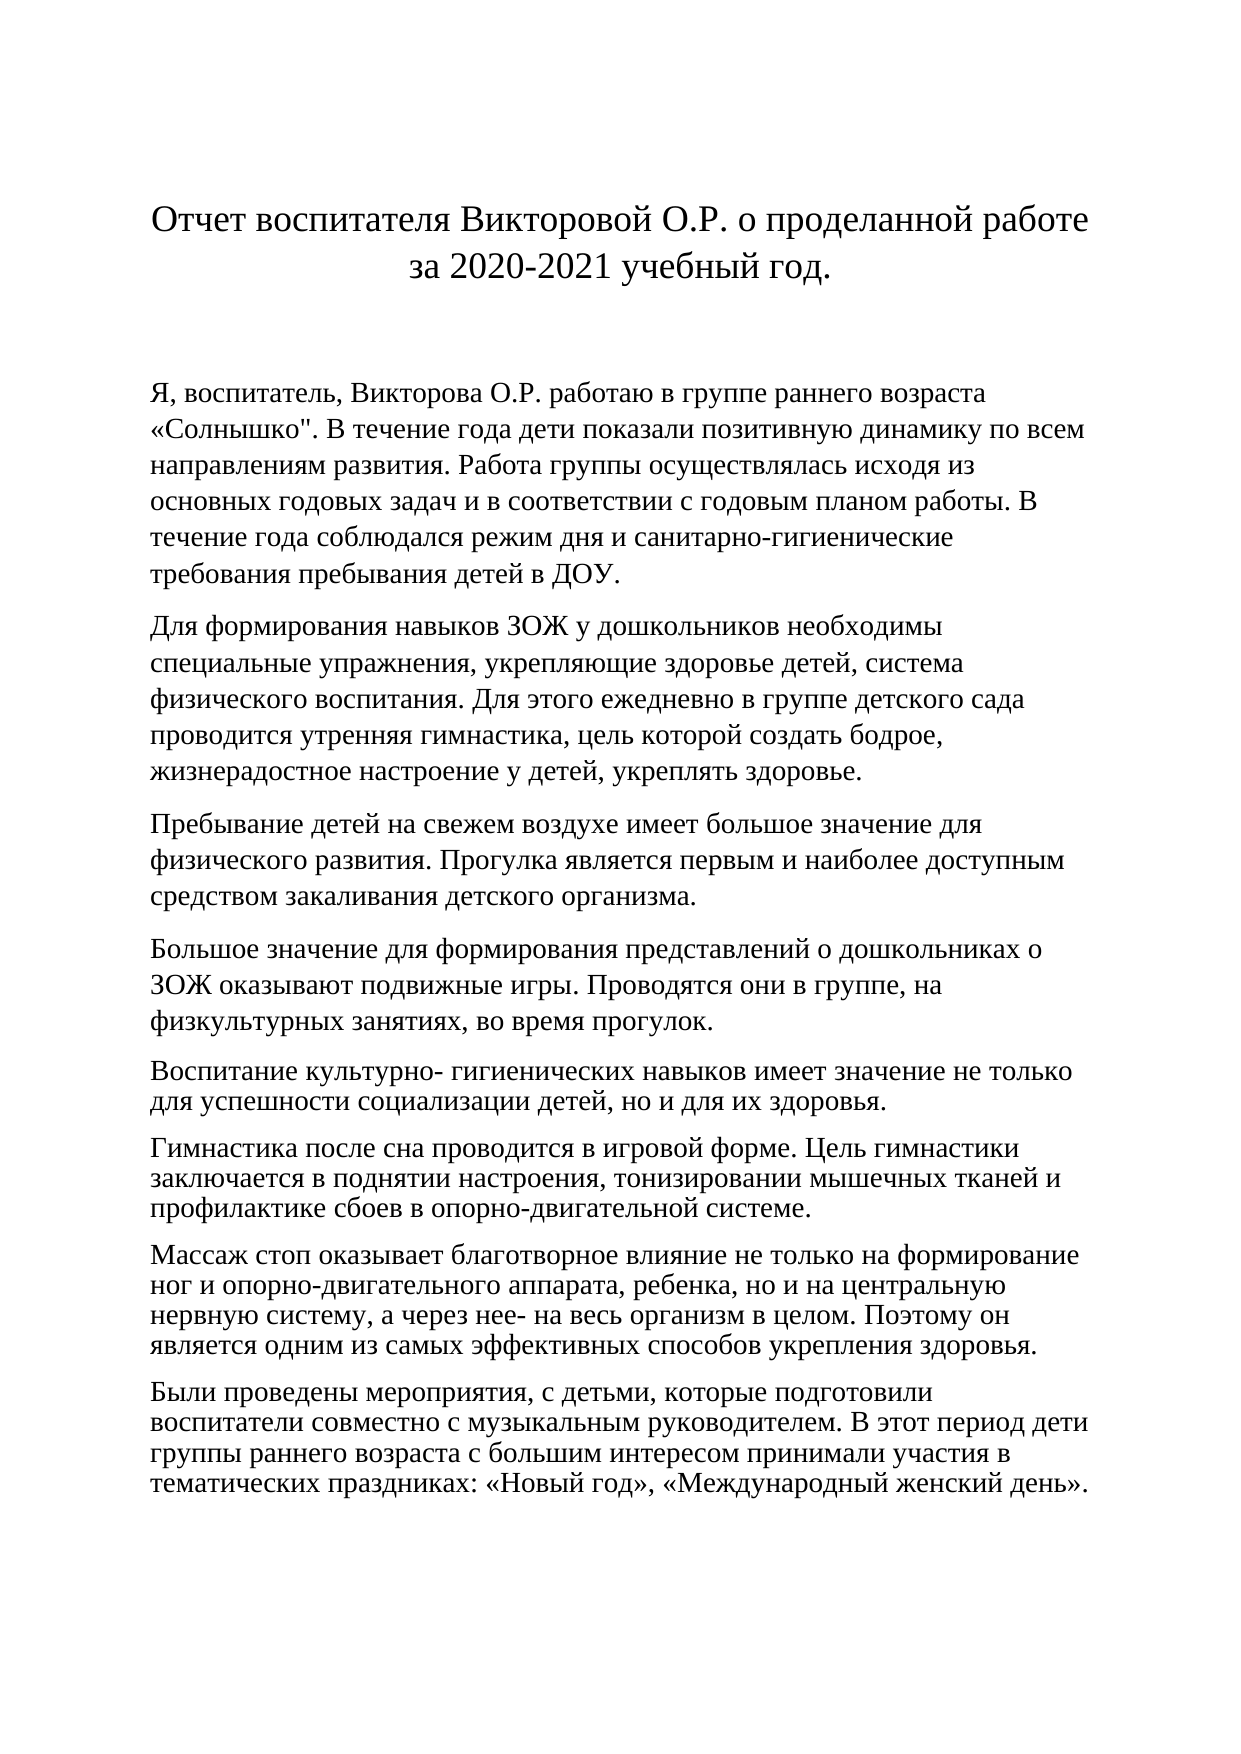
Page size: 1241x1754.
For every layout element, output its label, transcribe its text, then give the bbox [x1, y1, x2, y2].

text Воспитание культурно- гигиенических навыков имеет значение не только для успешности социализации детей, но и для их здоровья. [150, 1056, 1090, 1116]
text Я, воспитатель, Викторова О.Р. работаю в группе раннего возраста «Солнышко". В течение года дети показали позитивную динамику по всем направлениям развития. Работа группы осуществлялась исходя из основных годовых задач и в соответствии с годовым планом работы. В течение года соблюдался режим дня и санитарно-гигиенические требования пребывания детей в ДОУ. [150, 375, 1090, 589]
text Пребывание детей на свежем воздухе имеет большое значение для физического развития. Прогулка является первым и наиболее доступным средством закаливания детского организма. [150, 806, 1090, 912]
text Гимнастика после сна проводится в игровой форме. Цель гимнастики заключается в поднятии настроения, тонизировании мышечных тканей и профилактике сбоев в опорно-двигательной системе. [150, 1133, 1090, 1224]
text Массаж стоп оказывает благотворное влияние не только на формирование ног и опорно-двигательного аппарата, ребенка, но и на центральную нервную систему, а через нее- на весь организм в целом. Поэтому он является одним из самых эффективных способов укрепления здоровья. [150, 1240, 1090, 1361]
text Для формирования навыков ЗОЖ у дошкольников необходимы специальные упражнения, укрепляющие здоровье детей, система физического воспитания. Для этого ежедневно в группе детского сада проводится утренняя гимнастика, цель которой создать бодрое, жизнерадостное настроение у детей, укреплять здоровье. [150, 608, 1090, 787]
text Отчет воспитателя Викторовой О.Р. о проделанной работе за 2020-2021 учебный год. [150, 197, 1090, 287]
text Большое значение для формирования представлений о дошкольниках о ЗОЖ оказывают подвижные игры. Проводятся они в группе, на физкультурных занятиях, во время прогулок. [150, 931, 1090, 1037]
text Были проведены мероприятия, с детьми, которые подготовили воспитатели совместно с музыкальным руководителем. В этот период дети группы раннего возраста с большим интересом принимали участия в тематических праздниках: «Новый год», «Международный женский день». [150, 1378, 1090, 1498]
